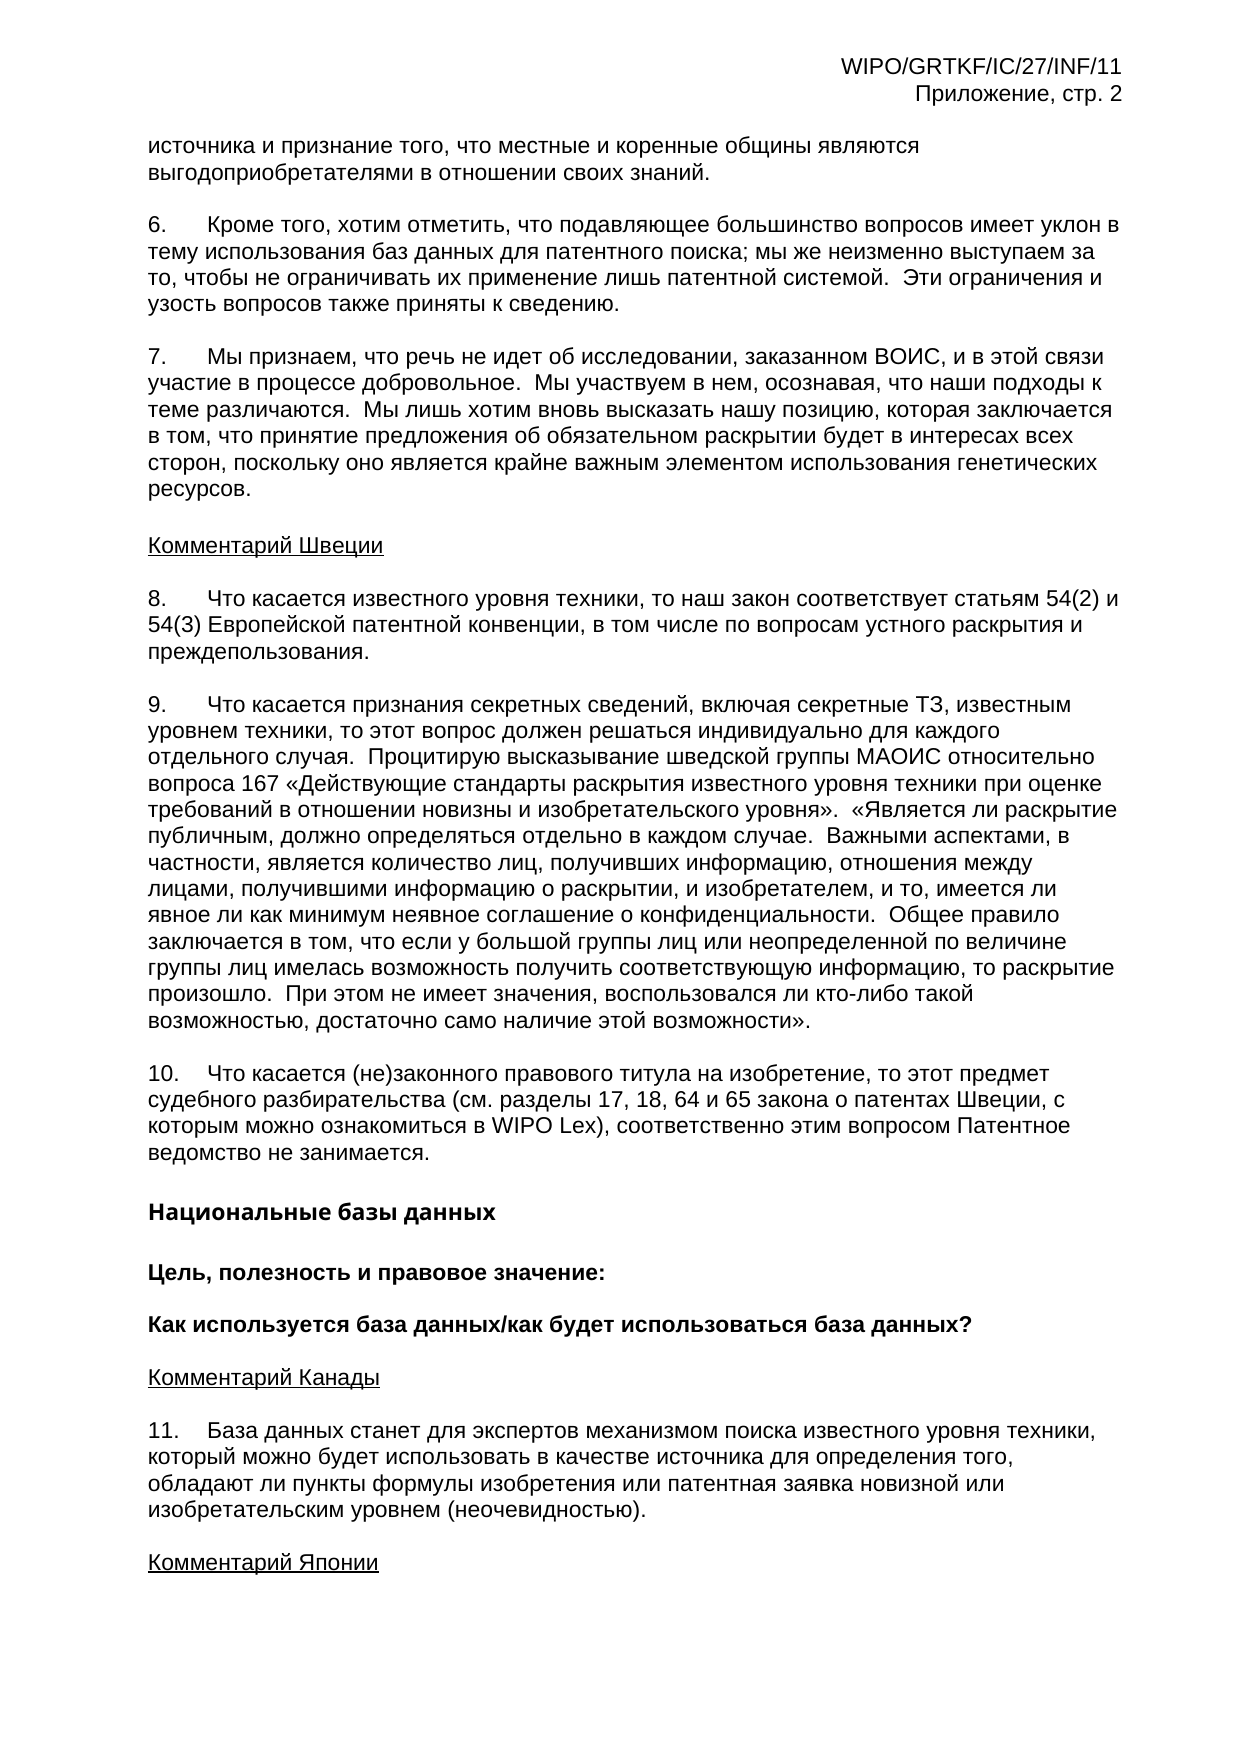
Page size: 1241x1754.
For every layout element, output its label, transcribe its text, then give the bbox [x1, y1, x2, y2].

list База данных станет для экспертов механизмом поиска известного уровня техники, который можно будет использовать в качестве источника для определения того, обладают ли пункты формулы изобретения или патентная заявка новизной или изобретательским уровнем (неочевидностью). [148, 1417, 1122, 1522]
list Что касается (не)законного правового титула на изобретение, то этот предмет судебного разбирательства (см. разделы 17, 18, 64 и 65 закона о патентах Швеции, с которым можно ознакомиться в WIPO Lex), соответственно этим вопросом Патентное ведомство не занимается. [148, 1059, 1122, 1165]
text Национальные базы данных [148, 1196, 1122, 1227]
list Что касается признания секретных сведений, включая секретные ТЗ, известным уровнем техники, то этот вопрос должен решаться индивидуально для каждого отдельного случая. Процитирую высказывание шведской группы МАОИС относительно вопроса 167 «Действующие стандарты раскрытия известного уровня техники при оценке требований в отношении новизны и изобретательского уровня». «Является ли раскрытие публичным, должно определяться отдельно в каждом случае. Важными аспектами, в частности, является количество лиц, получивших информацию, отношения между лицами, получившими информацию о раскрытии, и изобретателем, и то, имеется ли явное ли как минимум неявное соглашение о конфиденциальности. Общее правило заключается в том, что если у большой группы лиц или неопределенной по величине группы лиц имелась возможность получить соответствующую информацию, то раскрытие произошло. При этом не имеет значения, воспользовался ли кто-либо такой возможностью, достаточно само наличие этой возможности». [148, 691, 1122, 1033]
text Цель, полезность и правовое значение: [148, 1259, 1122, 1285]
text Комментарий Канады [148, 1364, 1122, 1390]
text Комментарий Швеции [148, 532, 1122, 559]
text Как используется база данных/как будет использоваться база данных? [148, 1311, 1122, 1338]
list Кроме того, хотим отметить, что подавляющее большинство вопросов имеет уклон в тему использования баз данных для патентного поиска; мы же неизменно выступаем за то, чтобы не ограничивать их применение лишь патентной системой. Эти ограничения и узость вопросов также приняты к сведению. [148, 211, 1122, 317]
list Мы признаем, что речь не идет об исследовании, заказанном ВОИС, и в этой связи участие в процессе добровольное. Мы участвуем в нем, осознавая, что наши подходы к теме различаются. Мы лишь хотим вновь высказать нашу позицию, которая заключается в том, что принятие предложения об обязательном раскрытии будет в интересах всех сторон, поскольку оно является крайне важным элементом использования генетических ресурсов. [148, 343, 1122, 501]
text Комментарий Японии [148, 1548, 1122, 1575]
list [148, 132, 1122, 185]
list Что касается известного уровня техники, то наш закон соответствует статьям 54(2) и 54(3) Европейской патентной конвенции, в том числе по вопросам устного раскрытия и преждепользования. [148, 585, 1122, 664]
